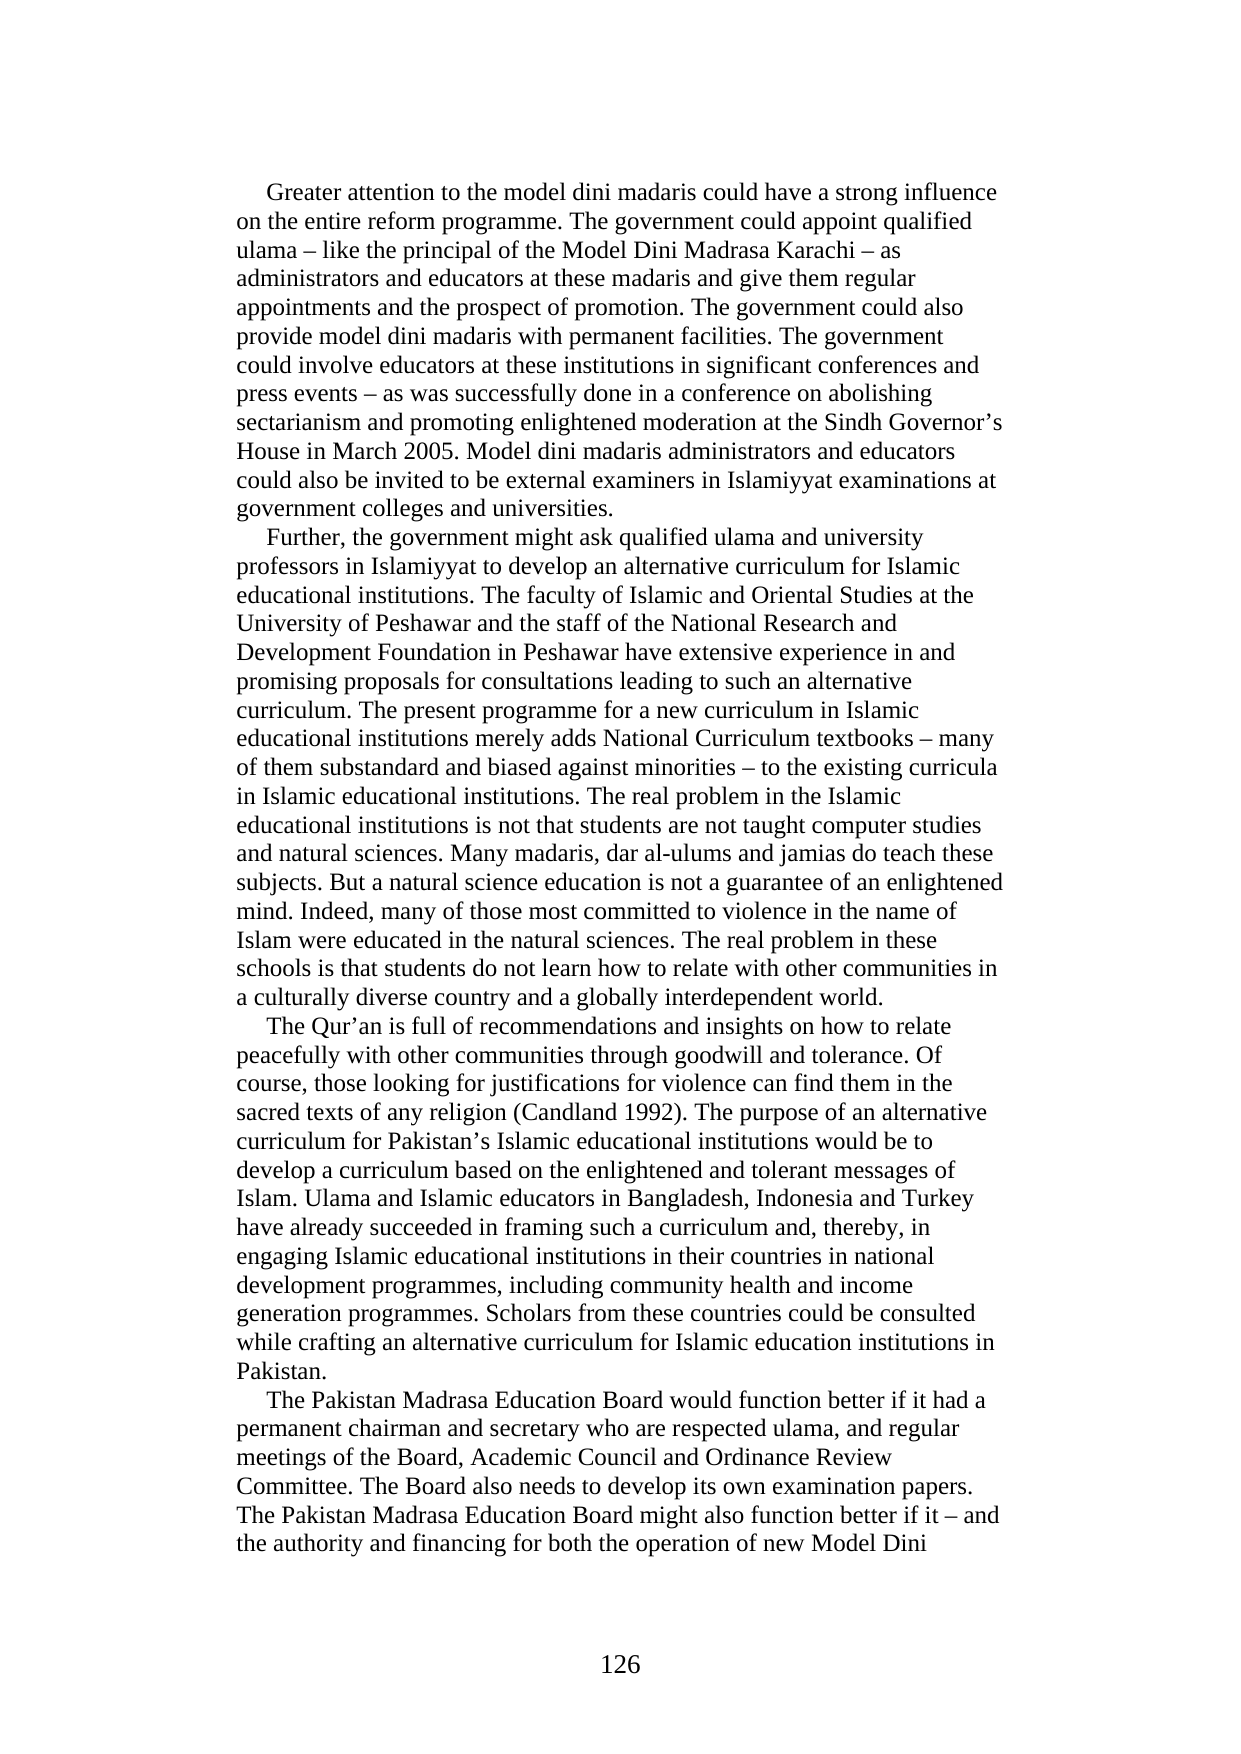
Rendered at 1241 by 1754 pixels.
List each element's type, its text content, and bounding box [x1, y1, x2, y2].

text Further, the government might ask qualified ulama and university professors in Islamiyyat to develop an alternative curriculum for Islamic educational institutions. The faculty of Islamic and Oriental Studies at the University of Peshawar and the staff of the National Research and Development Foundation in Peshawar have extensive experience in and promising proposals for consultations leading to such an alternative curriculum. The present programme for a new curriculum in Islamic educational institutions merely adds National Curriculum textbooks – many of them substandard and biased against minorities – to the existing curricula in Islamic educational institutions. The real problem in the Islamic educational institutions is not that students are not taught computer studies and natural sciences. Many madaris, dar al-ulums and jamias do teach these subjects. But a natural science education is not a guarantee of an enlightened mind. Indeed, many of those most committed to violence in the name of Islam were educated in the natural sciences. The real problem in these schools is that students do not learn how to relate with other communities in a culturally diverse country and a globally interdependent world. [236, 522, 1004, 1011]
text Greater attention to the model dini madaris could have a strong influence on the entire reform programme. The government could appoint qualified ulama – like the principal of the Model Dini Madrasa Karachi – as administrators and educators at these madaris and give them regular appointments and the prospect of promotion. The government could also provide model dini madaris with permanent facilities. The government could involve educators at these institutions in significant conferences and press events – as was successfully done in a conference on abolishing sectarianism and promoting enlightened moderation at the Sindh Governor’s House in March 2005. Model dini madaris administrators and educators could also be invited to be external examiners in Islamiyyat examinations at government colleges and universities. [236, 177, 1004, 522]
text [236, 1385, 1004, 1557]
text The Qur’an is full of recommendations and insights on how to relate peacefully with other communities through goodwill and tolerance. Of course, those looking for justifications for violence can find them in the sacred texts of any religion (Candland 1992). The purpose of an alternative curriculum for Pakistan’s Islamic educational institutions would be to develop a curriculum based on the enlightened and tolerant messages of Islam. Ulama and Islamic educators in Bangladesh, Indonesia and Turkey have already succeeded in framing such a curriculum and, thereby, in engaging Islamic educational institutions in their countries in national development programmes, including community health and income generation programmes. Scholars from these countries could be consulted while crafting an alternative curriculum for Islamic education institutions in Pakistan. [236, 1011, 1004, 1385]
